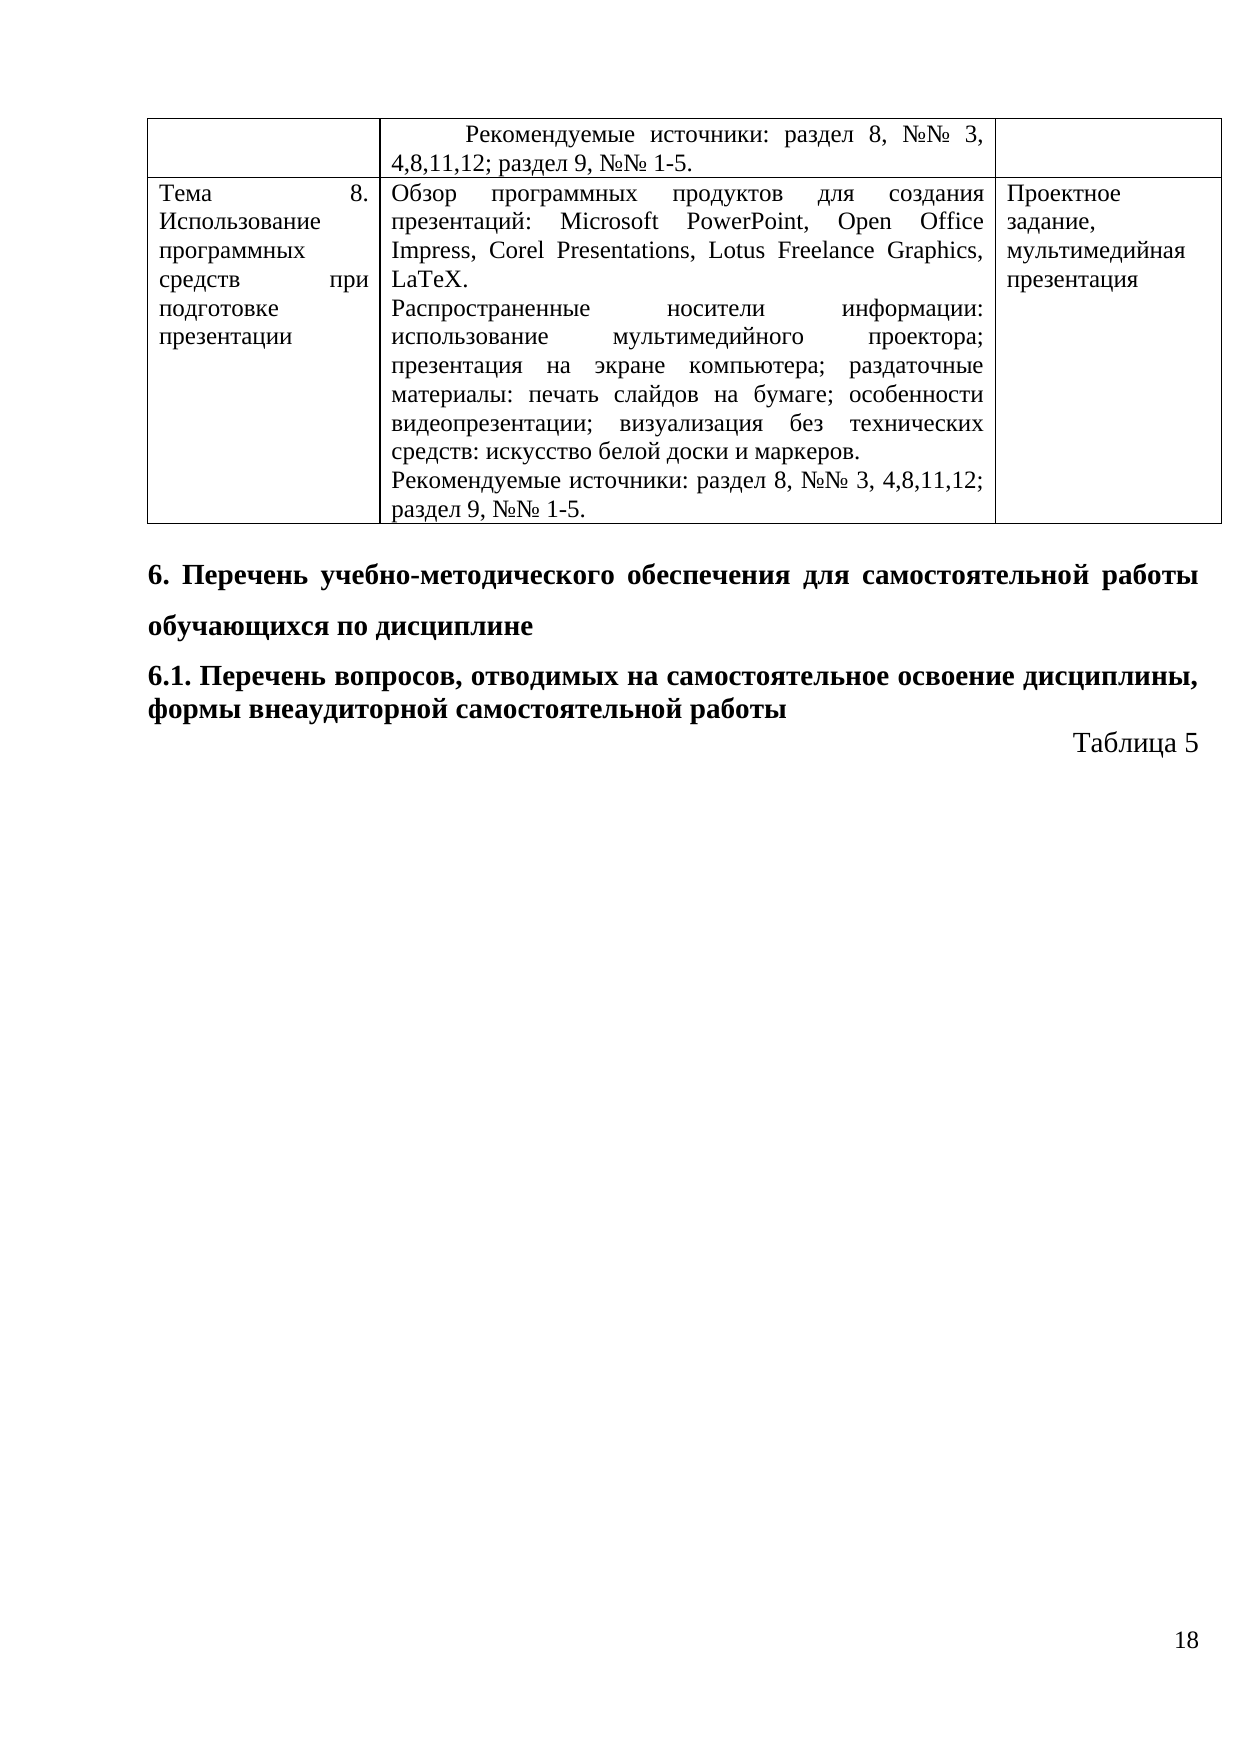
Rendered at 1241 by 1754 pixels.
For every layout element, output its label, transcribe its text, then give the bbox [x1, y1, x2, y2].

table_cell Проектное задание, мультимедийная презентация [996, 178, 1221, 523]
text Таблица 5 [148, 725, 1199, 758]
table_cell Обзор программных продуктов для создания презентаций: Microsoft PowerPoint, Open Office Impress, Corel Presentations, Lotus Freelance Graphics, LaTeX. Распространенные носители информации: использование мультимедийного проектора; презентация на экране компьютера; раздаточные материалы: печать слайдов на бумаге; особенности видеопрезентации; визуализация без технических средств: искусство белой доски и маркеров. Рекомендуемые источники: раздел 8, №№ 3, 4,8,11,12; раздел 9, №№ 1-5. [381, 178, 995, 523]
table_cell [148, 119, 379, 177]
text 6.1. Перечень вопросов, отводимых на самостоятельное освоение дисциплины, формы внеаудиторной самостоятельной работы [148, 658, 1199, 725]
table_cell Тема 8. Использование программных средств при подготовке презентации [148, 178, 379, 523]
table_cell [381, 119, 995, 177]
text 6. Перечень учебно-методического обеспечения для самостоятельной работы обучающихся по дисциплине [148, 557, 1199, 641]
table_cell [996, 119, 1221, 177]
